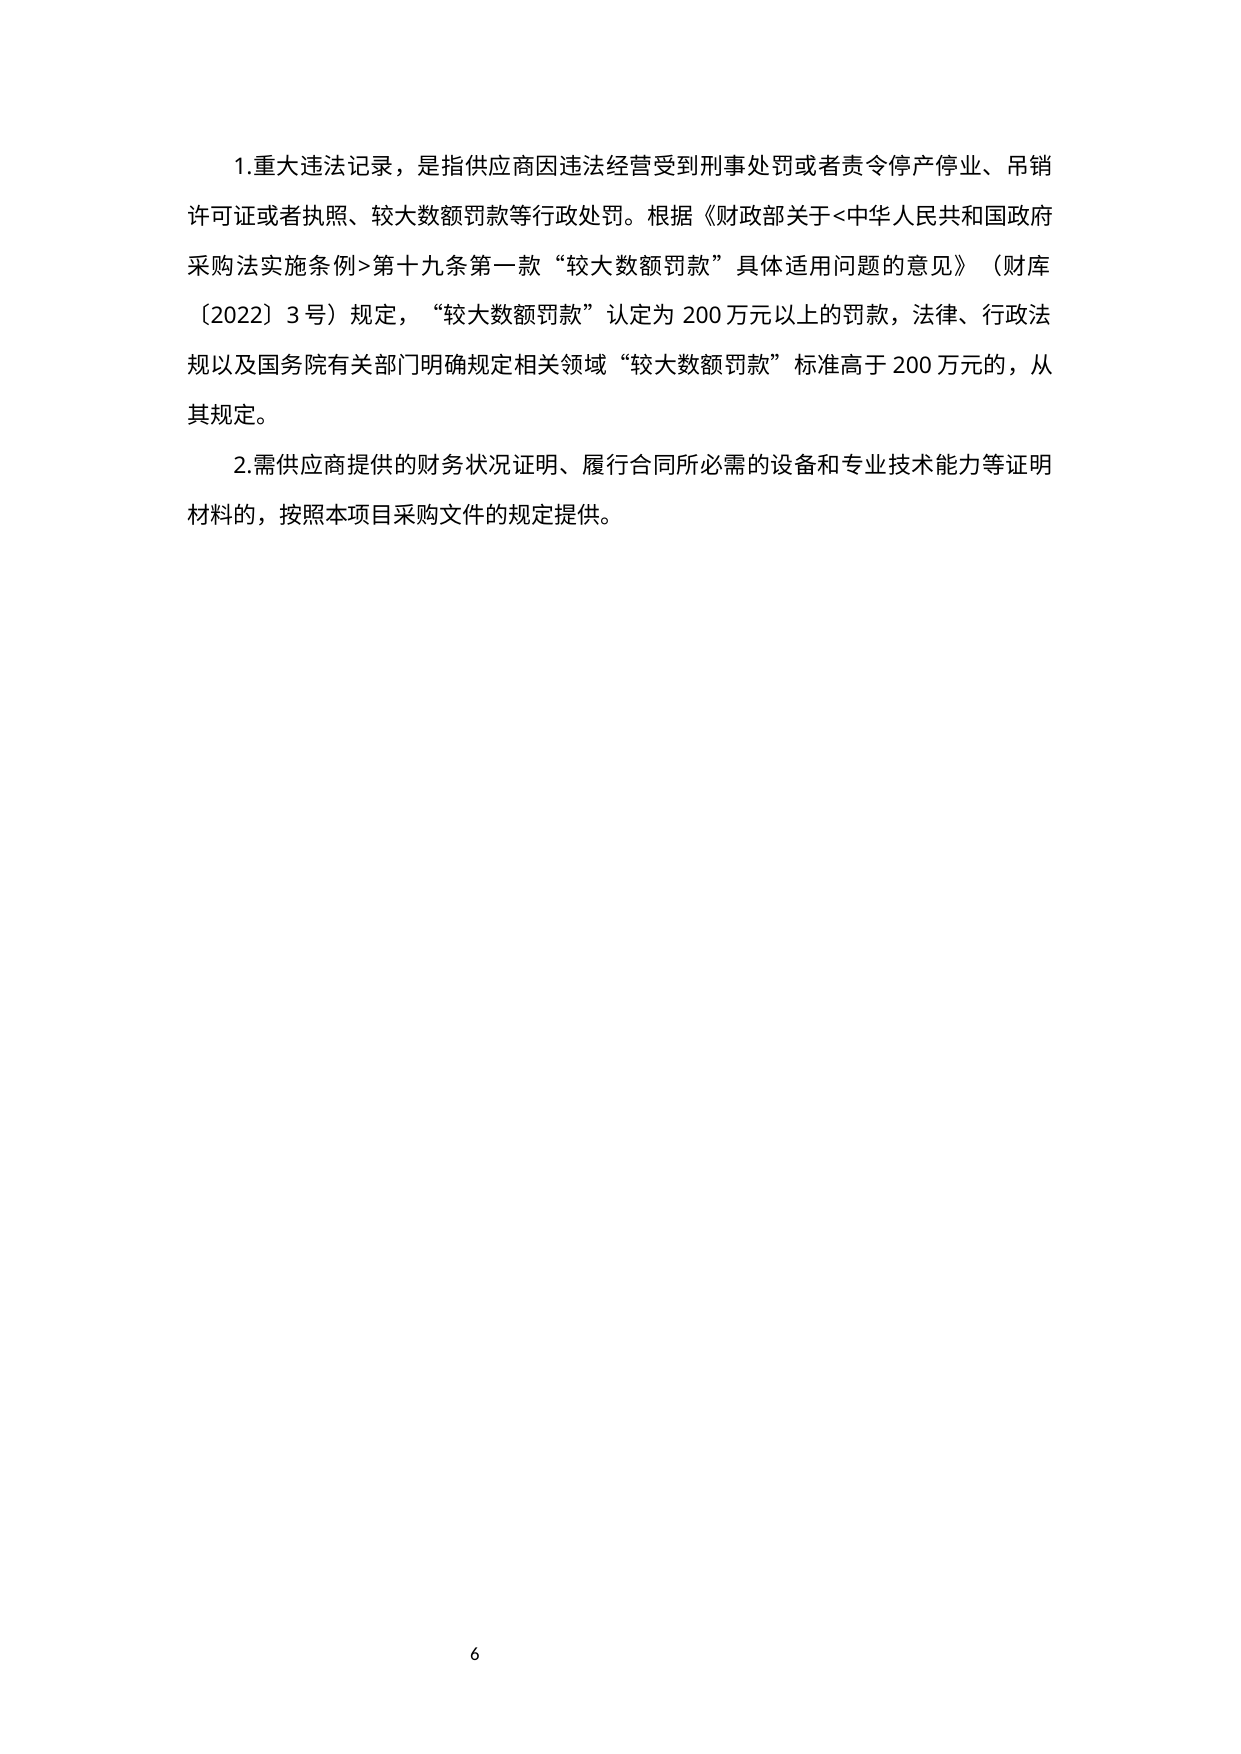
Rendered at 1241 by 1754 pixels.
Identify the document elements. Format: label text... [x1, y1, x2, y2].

text 2.需供应商提供的财务状况证明、履行合同所必需的设备和专业技术能力等证明材料的，按照本项目采购文件的规定提供。 [187, 447, 1053, 530]
text 1.重大违法记录，是指供应商因违法经营受到刑事处罚或者责令停产停业、吊销许可证或者执照、较大数额罚款等行政处罚。根据《财政部关于<中华人民共和国政府采购法实施条例>第十九条第一款“较大数额罚款”具体适用问题的意见》（财库〔2022〕3号）规定，“较大数额罚款”认定为200万元以上的罚款，法律、行政法规以及国务院有关部门明确规定相关领域“较大数额罚款”标准高于200万元的，从其规定。 [187, 148, 1053, 430]
